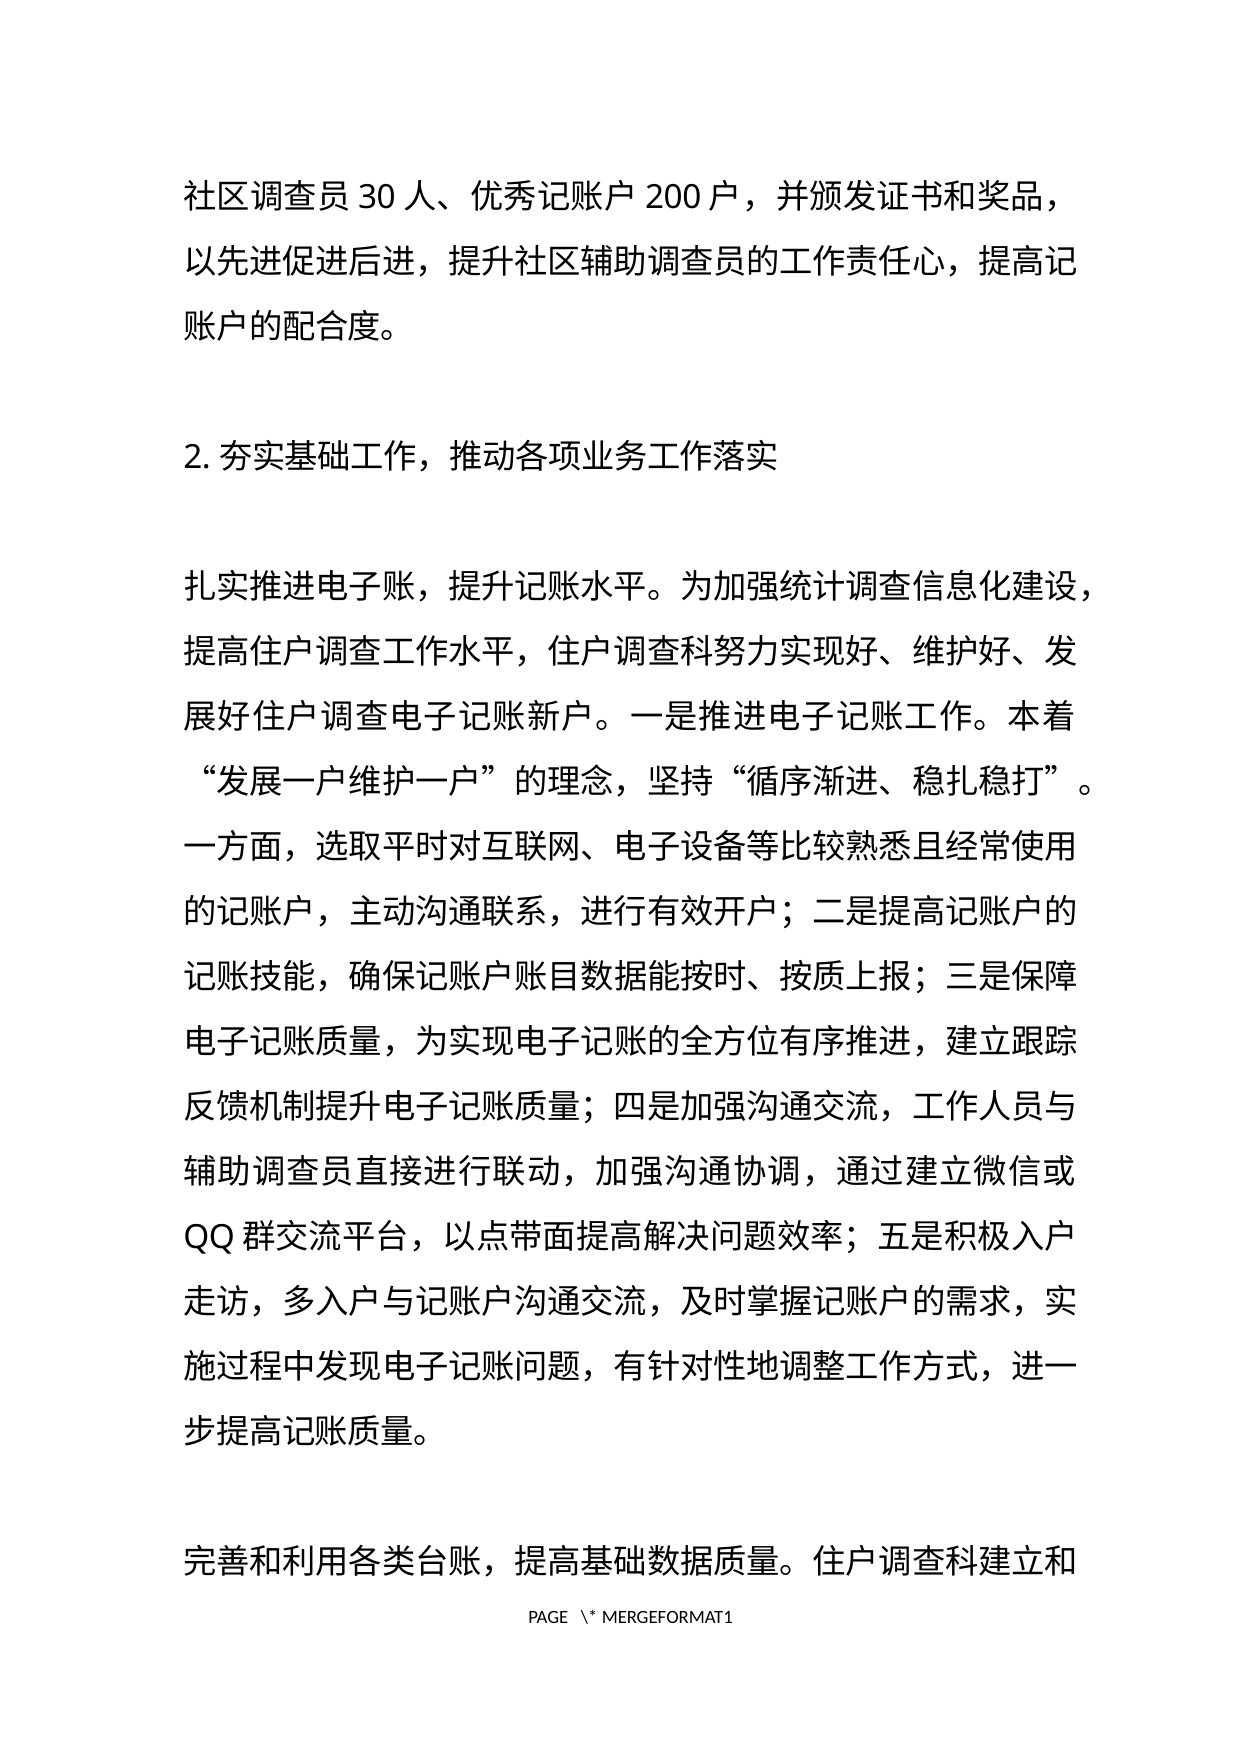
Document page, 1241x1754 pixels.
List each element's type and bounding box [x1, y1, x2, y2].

text [183, 162, 1078, 1592]
